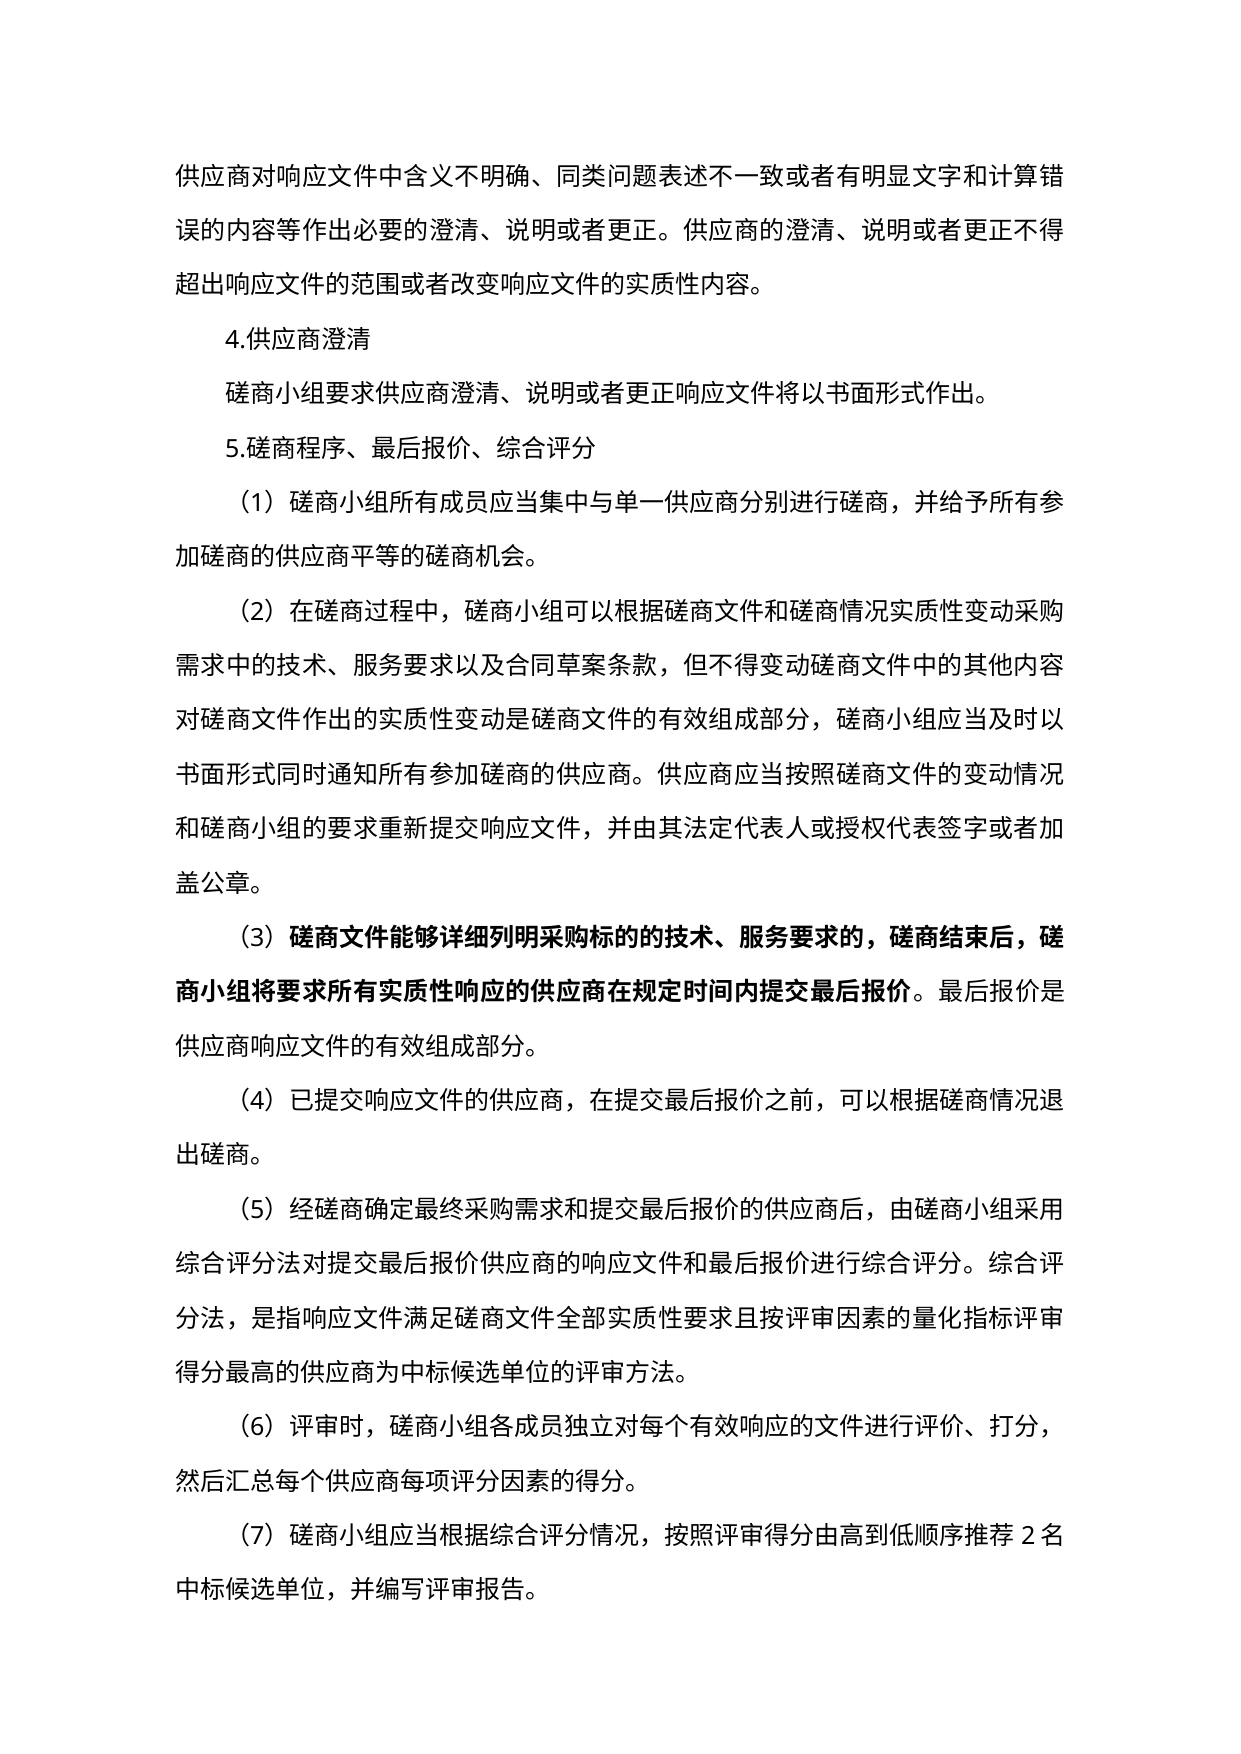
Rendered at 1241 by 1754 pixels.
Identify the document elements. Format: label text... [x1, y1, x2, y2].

text 5.磋商程序、最后报价、综合评分 [175, 428, 1065, 464]
text 磋商小组要求供应商澄清、说明或者更正响应文件将以书面形式作出。 [175, 374, 1065, 410]
text （5）经磋商确定最终采购需求和提交最后报价的供应商后，由磋商小组采用综合评分法对提交最后报价供应商的响应文件和最后报价进行综合评分。综合评分法，是指响应文件满足磋商文件全部实质性要求且按评审因素的量化指标评审得分最高的供应商为中标候选单位的评审方法。 [175, 1189, 1065, 1389]
text 4.供应商澄清 [175, 319, 1065, 356]
text （7）磋商小组应当根据综合评分情况，按照评审得分由高到低顺序推荐2名中标候选单位，并编写评审报告。 [175, 1516, 1065, 1606]
text （1）磋商小组所有成员应当集中与单一供应商分别进行磋商，并给予所有参加磋商的供应商平等的磋商机会。 [175, 482, 1065, 573]
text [175, 156, 1065, 301]
text （3）磋商文件能够详细列明采购标的的技术、服务要求的，磋商结束后，磋商小组将要求所有实质性响应的供应商在规定时间内提交最后报价。最后报价是供应商响应文件的有效组成部分。 [175, 917, 1065, 1062]
text （6）评审时，磋商小组各成员独立对每个有效响应的文件进行评价、打分，然后汇总每个供应商每项评分因素的得分。 [175, 1407, 1065, 1497]
text （4）已提交响应文件的供应商，在提交最后报价之前，可以根据磋商情况退出磋商。 [175, 1081, 1065, 1171]
text （2）在磋商过程中，磋商小组可以根据磋商文件和磋商情况实质性变动采购需求中的技术、服务要求以及合同草案条款，但不得变动磋商文件中的其他内容。对磋商文件作出的实质性变动是磋商文件的有效组成部分，磋商小组应当及时以书面形式同时通知所有参加磋商的供应商。供应商应当按照磋商文件的变动情况和磋商小组的要求重新提交响应文件，并由其法定代表人或授权代表签字或者加盖公章。 [175, 591, 1065, 899]
